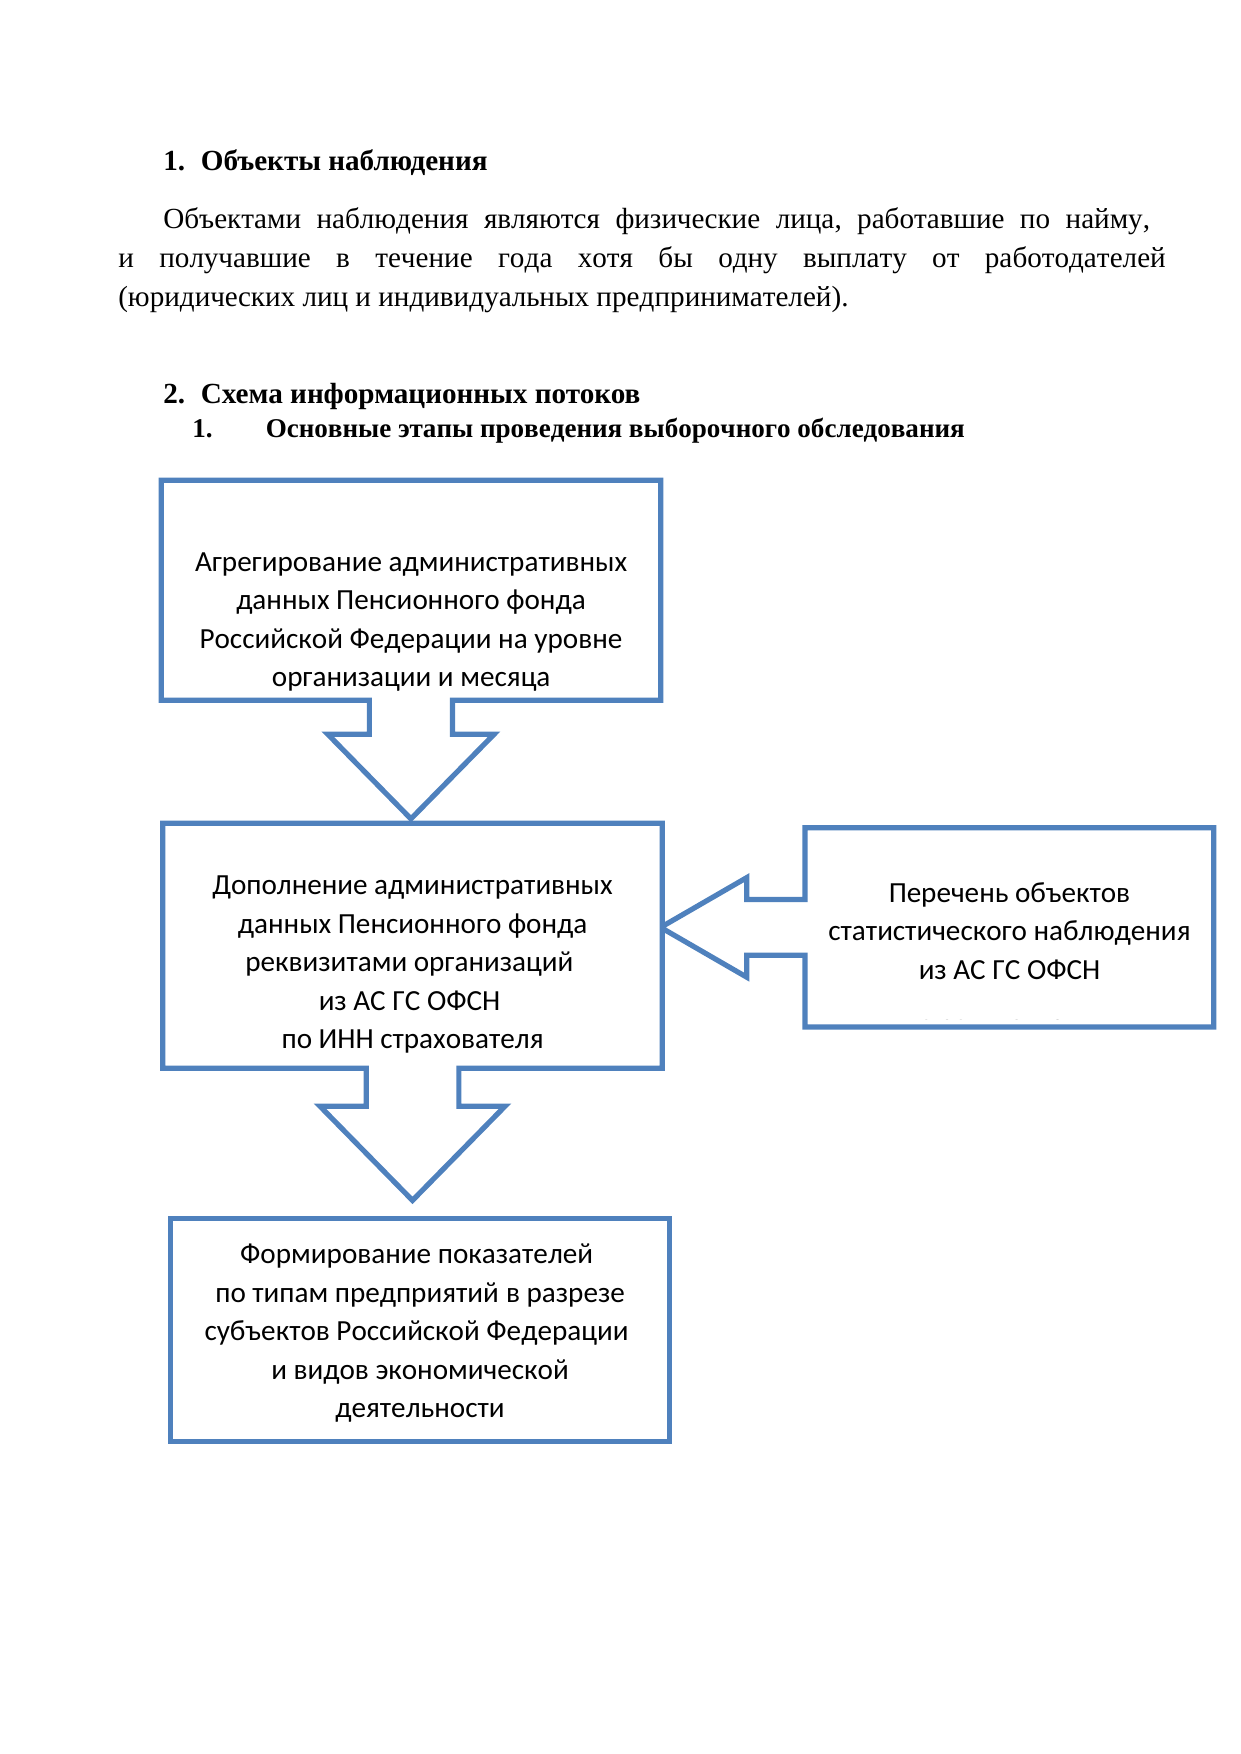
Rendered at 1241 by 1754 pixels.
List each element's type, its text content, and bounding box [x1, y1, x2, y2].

list Основные этапы проведения выборочного обследования [118, 416, 1167, 442]
text Объектами наблюдения являются физические лица, работавшие по найму, и получавшие в течение года хотя бы одну выплату от работодателей (юридических лиц и индивидуальных предпринимателей). [118, 202, 1167, 312]
list Объекты наблюдения [163, 143, 1167, 177]
list Схема информационных потоков [163, 376, 1167, 409]
